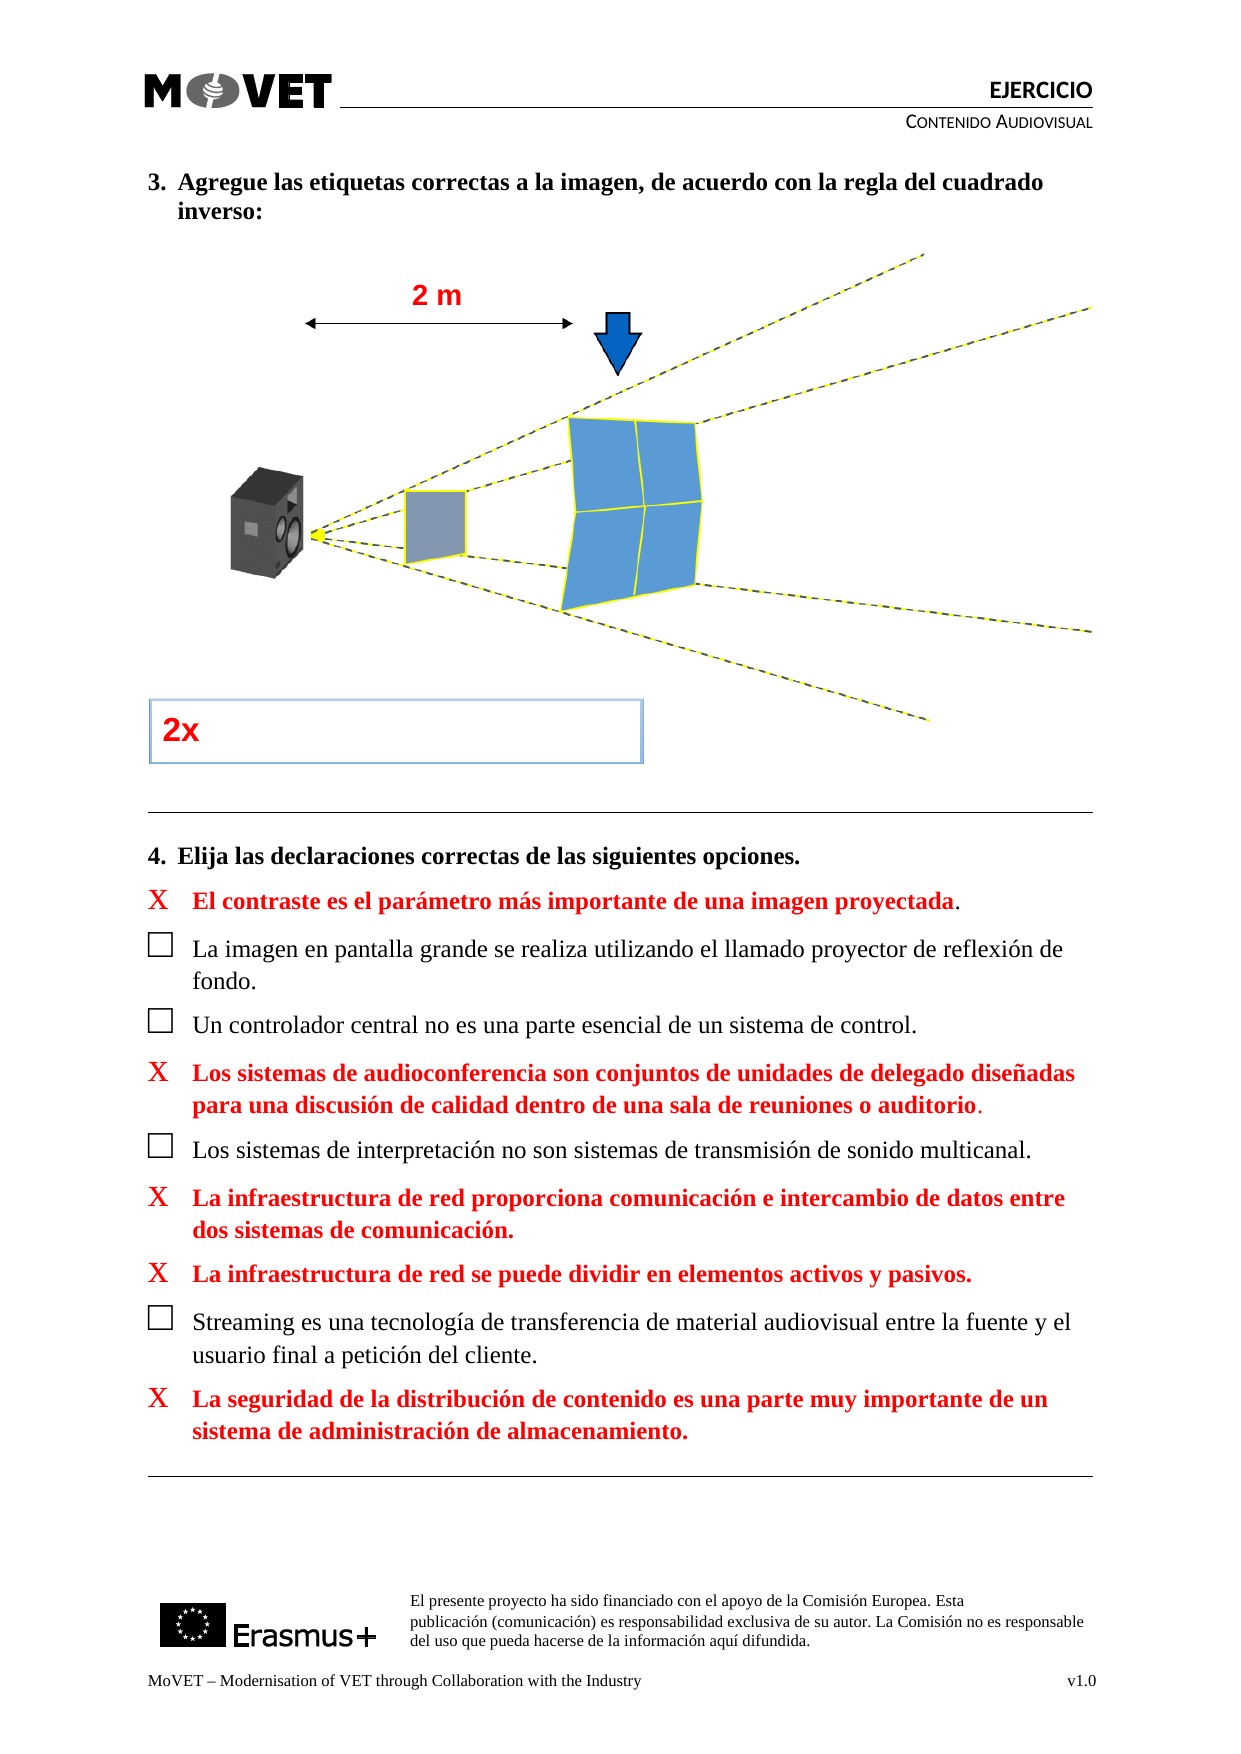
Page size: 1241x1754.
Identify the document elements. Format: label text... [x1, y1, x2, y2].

text x El contraste es el parámetro más importante de una imagen proyectada. [148, 870, 1093, 918]
text x La infraestructura de red se puede dividir en elementos activos y pasivos. [148, 1244, 1093, 1292]
text Agregue las etiquetas correctas a la imagen, de acuerdo con la regla del cuadrado inverso: [148, 167, 1093, 225]
text □ Los sistemas de interpretación no son sistemas de transmisión de sonido multicanal. [148, 1119, 1093, 1167]
text □ Streaming es una tecnología de transferencia de material audiovisual entre la fuente y el usuario final a petición del cliente. [148, 1292, 1093, 1368]
text □ Un controlador central no es una parte esencial de un sistema de control. [148, 995, 1093, 1043]
text □ La imagen en pantalla grande se realiza utilizando el llamado proyector de reflexión de fondo. [148, 918, 1093, 995]
text x La seguridad de la distribución de contenido es una parte muy importante de un sistema de administración de almacenamiento. [148, 1368, 1093, 1445]
text x Los sistemas de audioconferencia son conjuntos de unidades de delegado diseñadas para una discusión de calidad dentro de una sala de reuniones o auditorio. [148, 1043, 1093, 1119]
text Elija las declaraciones correctas de las siguientes opciones. [148, 841, 1093, 870]
picture [147, 253, 1093, 781]
text x La infraestructura de red proporciona comunicación e intercambio de datos entre dos sistemas de comunicación. [148, 1167, 1093, 1244]
